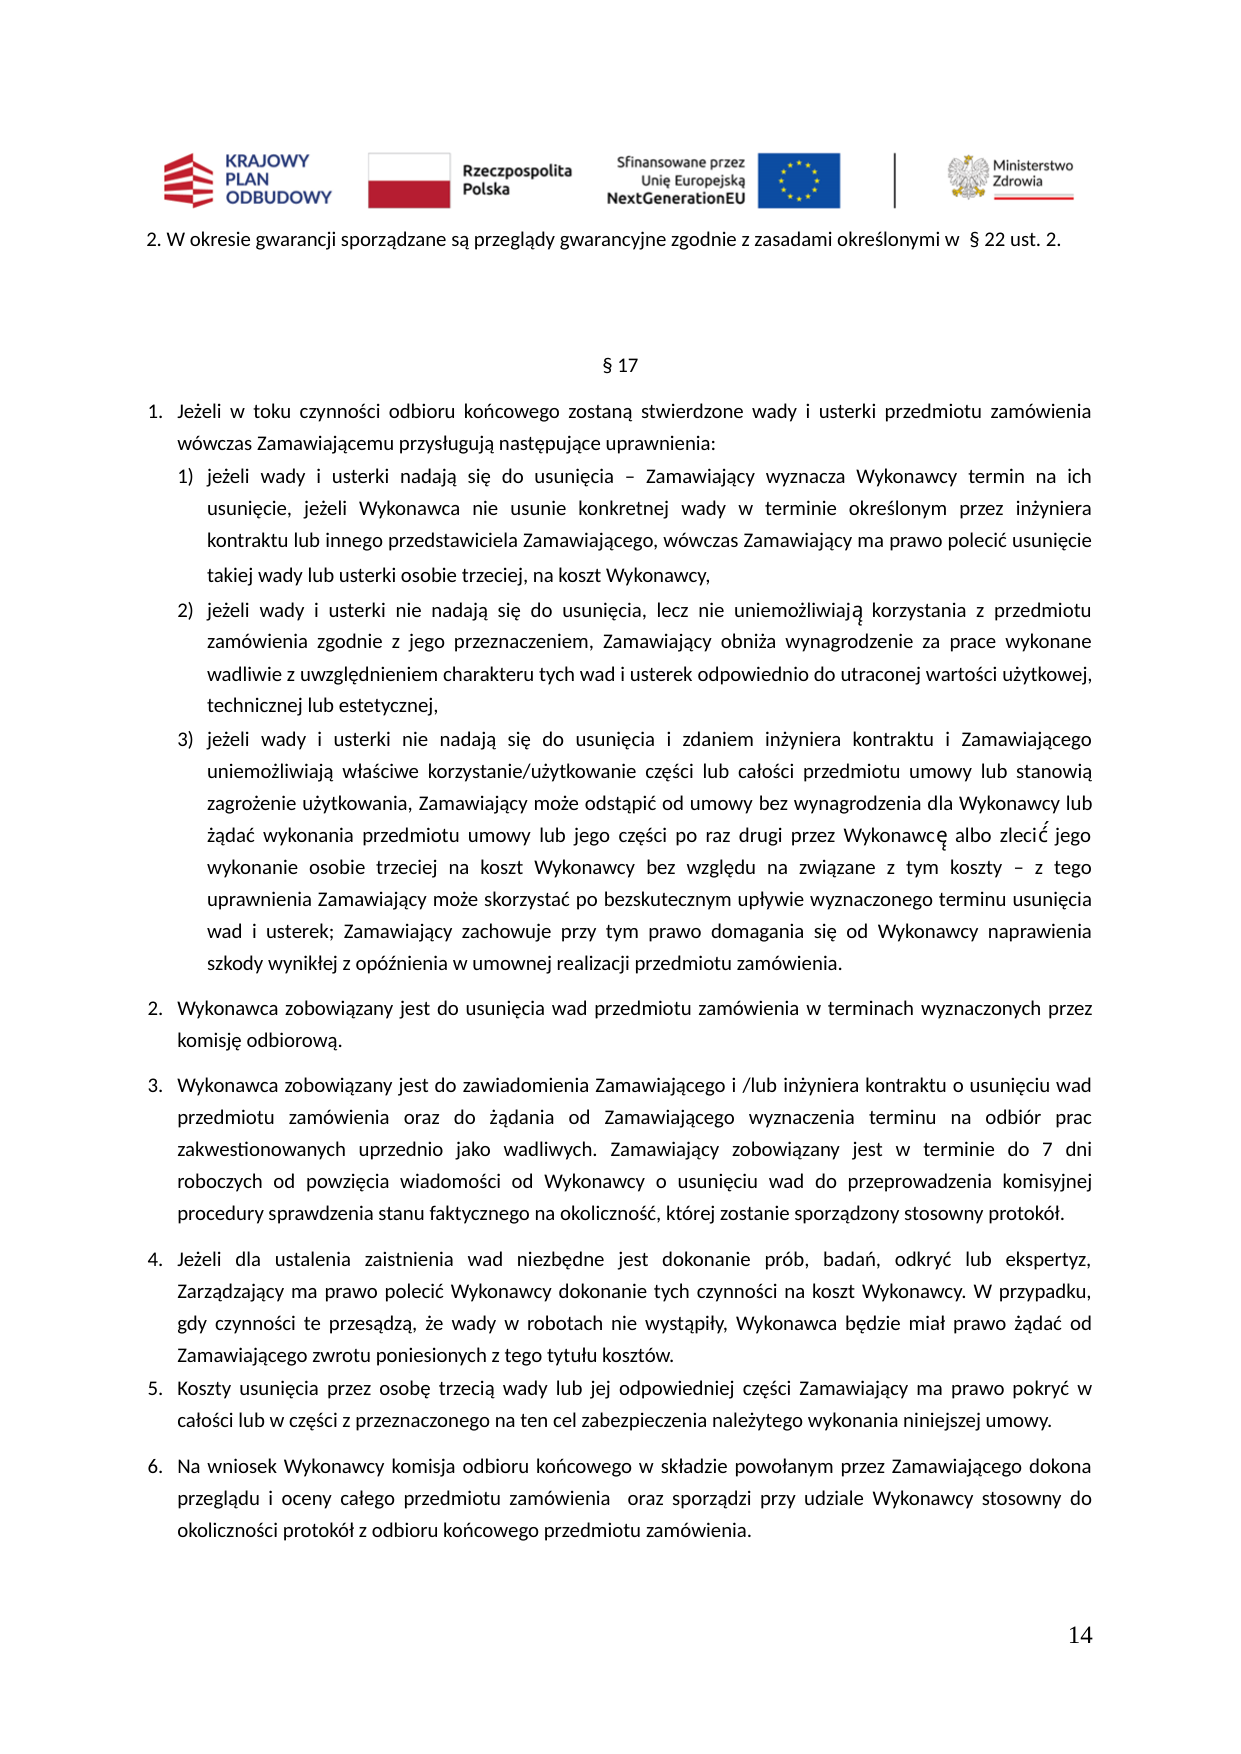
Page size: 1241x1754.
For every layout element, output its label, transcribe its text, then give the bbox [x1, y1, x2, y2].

list Wykonawca zobowiązany jest do zawiadomienia Zamawiającego i /lub inżyniera kontraktu o usunięciu wad przedmiotu zamówienia oraz do żądania od Zamawiającego wyznaczenia terminu na odbiór prac zakwestionowanych uprzednio jako wadliwych. Zamawiający zobowiązany jest w terminie do 7 dni roboczych od powzięcia wiadomości od Wykonawcy o usunięciu wad do przeprowadzenia komisyjnej procedury sprawdzenia stanu faktycznego na okoliczność, której zostanie sporządzony stosowny protokół. [147, 1072, 1093, 1226]
list Na wniosek Wykonawcy komisja odbioru końcowego w składzie powołanym przez Zamawiającego dokona przeglądu i oceny całego przedmiotu zamówienia oraz sporządzi przy udziale Wykonawcy stosowny do okoliczności protokół z odbioru końcowego przedmiotu zamówienia. [147, 1454, 1093, 1543]
list Jeżeli dla ustalenia zaistnienia wad niezbędne jest dokonanie prób, badań, odkryć lub ekspertyz, Zarządzający ma prawo polecić Wykonawcy dokonanie tych czynności na koszt Wykonawcy. W przypadku, gdy czynności te przesądzą, że wady w robotach nie wystąpiły, Wykonawca będzie miał prawo żądać od Zamawiającego zwrotu poniesionych z tego tytułu kosztów. [147, 1246, 1093, 1368]
picture [147, 130, 1093, 225]
list jeżeli wady i usterki nie nadają się do usunięcia i zdaniem inżyniera kontraktu i Zamawiającego uniemożliwiają właściwe korzystanie/użytkowanie części lub całości przedmiotu umowy lub stanowią zagrożenie użytkowania, Zamawiający może odstąpić od umowy bez wynagrodzenia dla Wykonawcy lub żądać wykonania przedmiotu umowy lub jego części po raz drugi przez Wykonawcę̨ albo zlecić́ jego wykonanie osobie trzeciej na koszt Wykonawcy bez względu na związane z tym koszty – z tego uprawnienia Zamawiający może skorzystać po bezskutecznym upływie wyznaczonego terminu usunięcia wad i usterek; Zamawiający zachowuje przy tym prawo domagania się od Wykonawcy naprawienia szkody wynikłej z opóźnienia w umownej realizacji przedmiotu zamówienia. [177, 726, 1093, 975]
list Koszty usunięcia przez osobę trzecią wady lub jej odpowiedniej części Zamawiający ma prawo pokryć w całości lub w części z przeznaczonego na ten cel zabezpieczenia należytego wykonania niniejszej umowy. [147, 1375, 1093, 1433]
list jeżeli wady i usterki nadają się do usunięcia – Zamawiający wyznacza Wykonawcy termin na ich usunięcie, jeżeli Wykonawca nie usunie konkretnej wady w terminie określonym przez inżyniera kontraktu lub innego przedstawiciela Zamawiającego, wówczas Zamawiający ma prawo polecić usunięcie takiej wady lub usterki osobie trzeciej, na koszt Wykonawcy, [177, 463, 1093, 588]
list jeżeli wady i usterki nie nadają się do usunięcia, lecz nie uniemożliwiają̨ korzystania z przedmiotu zamówienia zgodnie z jego przeznaczeniem, Zamawiający obniża wynagrodzenie za prace wykonane wadliwie z uwzględnieniem charakteru tych wad i usterek odpowiednio do utraconej wartości użytkowej, technicznej lub estetycznej, [177, 597, 1093, 718]
text § 17 [147, 352, 1093, 377]
list Jeżeli w toku czynności odbioru końcowego zostaną stwierdzone wady i usterki przedmiotu zamówienia wówczas Zamawiającemu przysługują następujące uprawnienia: [147, 398, 1093, 455]
list Wykonawca zobowiązany jest do usunięcia wad przedmiotu zamówienia w terminach wyznaczonych przez komisję odbiorową. [147, 996, 1093, 1053]
text 2. W okresie gwarancji sporządzane są przeglądy gwarancyjne zgodnie z zasadami określonymi w § 22 ust. 2. [146, 227, 1093, 252]
